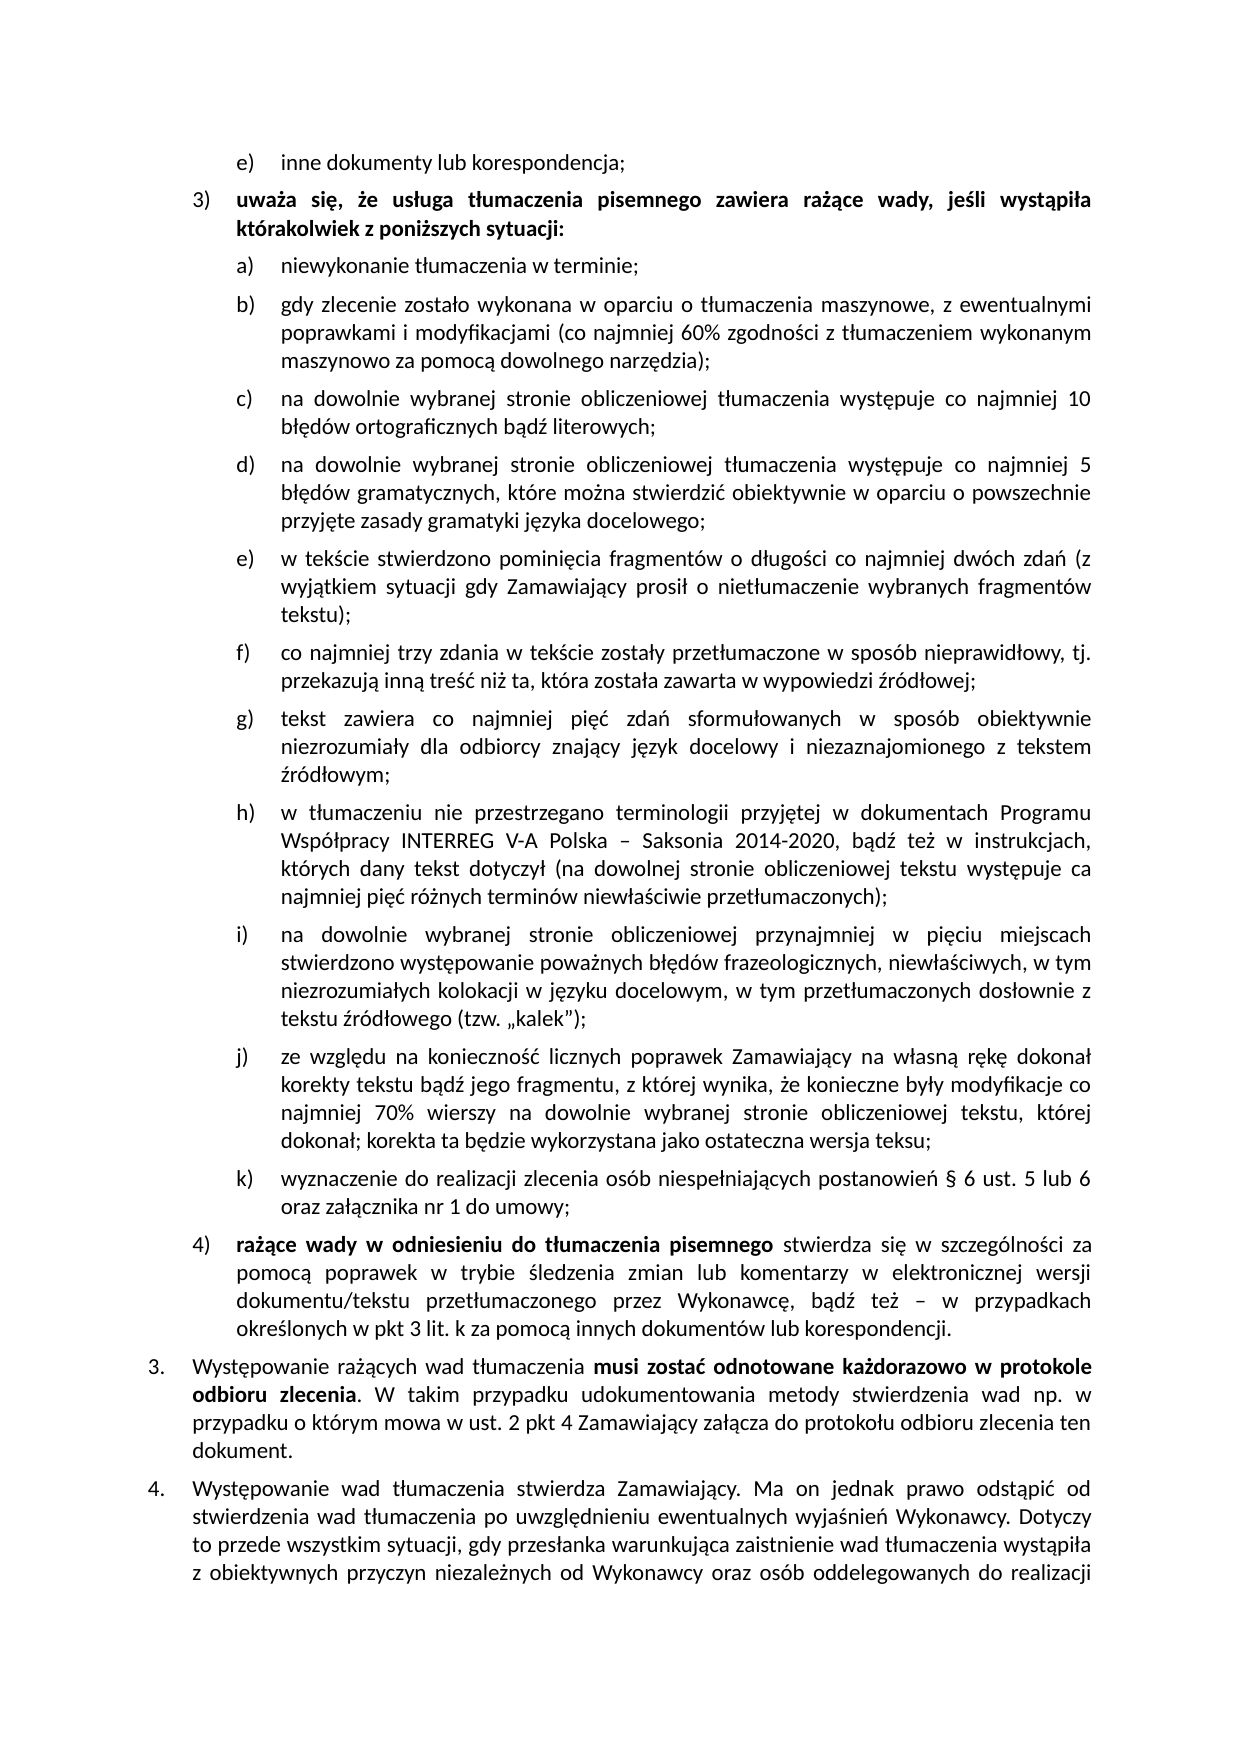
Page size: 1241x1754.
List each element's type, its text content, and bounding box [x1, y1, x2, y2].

list tekst zawiera co najmniej pięć zdań sformułowanych w sposób obiektywnie niezrozumiały dla odbiorcy znający język docelowy i niezaznajomionego z tekstem źródłowym; [236, 704, 1093, 788]
list na dowolnie wybranej stronie obliczeniowej tłumaczenia występuje co najmniej 5 błędów gramatycznych, które można stwierdzić obiektywnie w oparciu o powszechnie przyjęte zasady gramatyki języka docelowego; [236, 450, 1093, 534]
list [148, 1474, 1093, 1587]
list uważa się, że usługa tłumaczenia pisemnego zawiera rażące wady, jeśli wystąpiła którakolwiek z poniższych sytuacji: [192, 186, 1093, 242]
list na dowolnie wybranej stronie obliczeniowej przynajmniej w pięciu miejscach stwierdzono występowanie poważnych błędów frazeologicznych, niewłaściwych, w tym niezrozumiałych kolokacji w języku docelowym, w tym przetłumaczonych dosłownie z tekstu źródłowego (tzw. „kalek”); [236, 920, 1093, 1032]
list w tłumaczeniu nie przestrzegano terminologii przyjętej w dokumentach Programu Współpracy INTERREG V-A Polska – Saksonia 2014-2020, bądź też w instrukcjach, których dany tekst dotyczył (na dowolnej stronie obliczeniowej tekstu występuje ca najmniej pięć różnych terminów niewłaściwie przetłumaczonych); [236, 798, 1093, 910]
list wyznaczenie do realizacji zlecenia osób niespełniających postanowień § 6 ust. 5 lub 6 oraz załącznika nr 1 do umowy; [236, 1164, 1093, 1220]
list gdy zlecenie zostało wykonana w oparciu o tłumaczenia maszynowe, z ewentualnymi poprawkami i modyfikacjami (co najmniej 60% zgodności z tłumaczeniem wykonanym maszynowo za pomocą dowolnego narzędzia); [236, 290, 1093, 374]
list co najmniej trzy zdania w tekście zostały przetłumaczone w sposób nieprawidłowy, tj. przekazują inną treść niż ta, która została zawarta w wypowiedzi źródłowej; [236, 638, 1093, 694]
list niewykonanie tłumaczenia w terminie; [236, 252, 1093, 280]
list w tekście stwierdzono pominięcia fragmentów o długości co najmniej dwóch zdań (z wyjątkiem sytuacji gdy Zamawiający prosił o nietłumaczenie wybranych fragmentów tekstu); [236, 544, 1093, 628]
list ze względu na konieczność licznych poprawek Zamawiający na własną rękę dokonał korekty tekstu bądź jego fragmentu, z której wynika, że konieczne były modyfikacje co najmniej 70% wierszy na dowolnie wybranej stronie obliczeniowej tekstu, której dokonał; korekta ta będzie wykorzystana jako ostateczna wersja teksu; [236, 1042, 1093, 1154]
list Występowanie rażących wad tłumaczenia musi zostać odnotowane każdorazowo w protokole odbioru zlecenia. W takim przypadku udokumentowania metody stwierdzenia wad np. w przypadku o którym mowa w ust. 2 pkt 4 Zamawiający załącza do protokołu odbioru zlecenia ten dokument. [148, 1352, 1093, 1464]
list inne dokumenty lub korespondencja; [236, 148, 1093, 176]
list rażące wady w odniesieniu do tłumaczenia pisemnego stwierdza się w szczególności za pomocą poprawek w trybie śledzenia zmian lub komentarzy w elektronicznej wersji dokumentu/tekstu przetłumaczonego przez Wykonawcę, bądź też – w przypadkach określonych w pkt 3 lit. k za pomocą innych dokumentów lub korespondencji. [192, 1230, 1093, 1342]
list na dowolnie wybranej stronie obliczeniowej tłumaczenia występuje co najmniej 10 błędów ortograficznych bądź literowych; [236, 384, 1093, 440]
